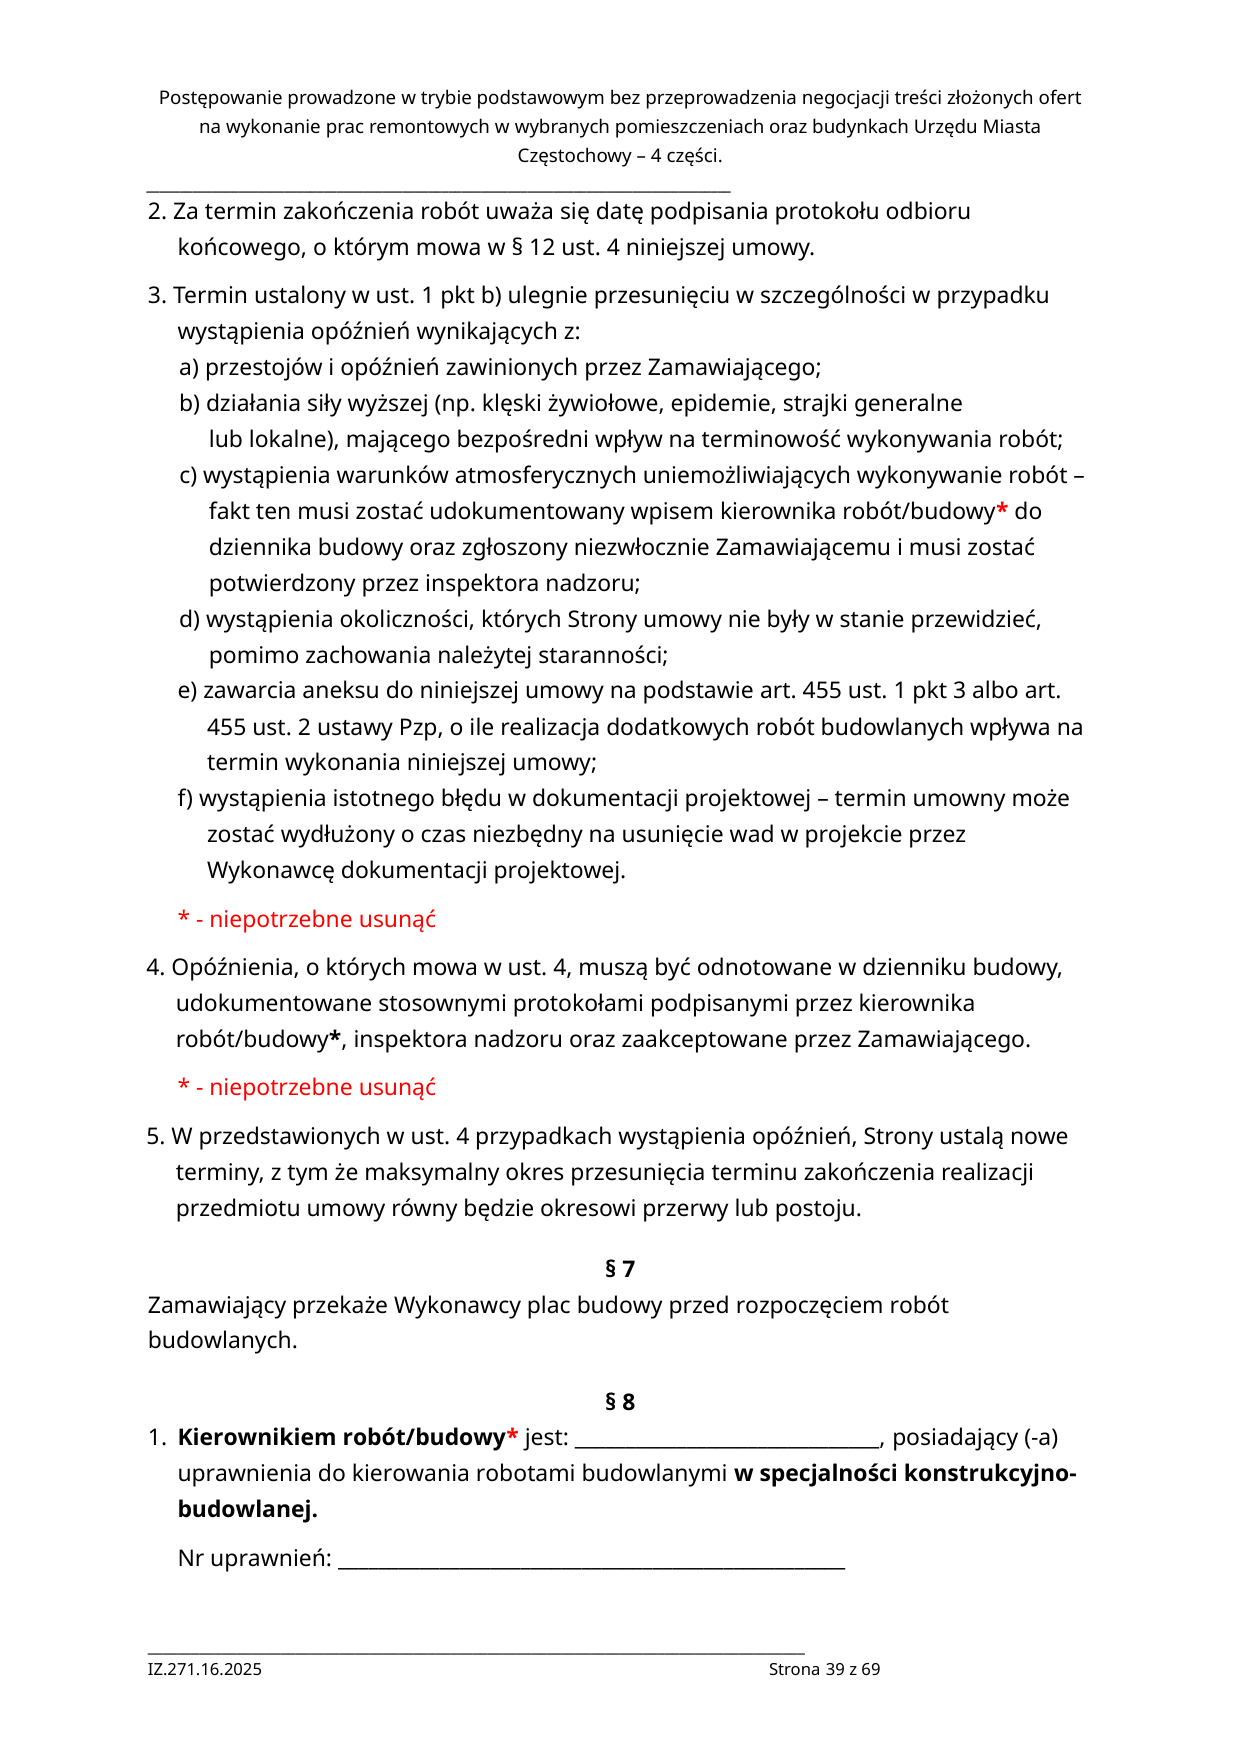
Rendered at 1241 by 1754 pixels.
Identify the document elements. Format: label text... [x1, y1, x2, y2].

text d) wystąpienia okoliczności, których Strony umowy nie były w stanie przewidzieć, pomimo zachowania należytej staranności; [179, 603, 1092, 670]
text Nr uprawnień: __________________________________________________ [177, 1542, 1092, 1573]
text Zamawiający przekaże Wykonawcy plac budowy przed rozpoczęciem robót budowlanych. [148, 1288, 1092, 1356]
text § 7 [148, 1253, 1092, 1284]
text f) wystąpienia istotnego błędu w dokumentacji projektowej – termin umowny może zostać wydłużony o czas niezbędny na usunięcie wad w projekcie przez Wykonawcę dokumentacji projektowej. [177, 782, 1092, 885]
text * - niepotrzebne usunąć [177, 1071, 1092, 1103]
text 3. Termin ustalony w ust. 1 pkt b) ulegnie przesunięciu w szczególności w przypadku wystąpienia opóźnień wynikających z: [148, 279, 1092, 346]
text * - niepotrzebne usunąć [177, 903, 1092, 934]
text e) zawarcia aneksu do niniejszej umowy na podstawie art. 455 ust. 1 pkt 3 albo art. 455 ust. 2 ustawy Pzp, o ile realizacja dodatkowych robót budowlanych wpływa na termin wykonania niniejszej umowy; [177, 674, 1092, 778]
text c) wystąpienia warunków atmosferycznych uniemożliwiających wykonywanie robót – fakt ten musi zostać udokumentowany wpisem kierownika robót/budowy* do dziennika budowy oraz zgłoszony niezwłocznie Zamawiającemu i musi zostać potwierdzony przez inspektora nadzoru; [179, 459, 1092, 598]
text 4. Opóźnienia, o których mowa w ust. 4, muszą być odnotowane w dzienniku budowy, udokumentowane stosownymi protokołami podpisanymi przez kierownika robót/budowy*, inspektora nadzoru oraz zaakceptowane przez Zamawiającego. [146, 951, 1092, 1054]
text 5. W przedstawionych w ust. 4 przypadkach wystąpienia opóźnień, Strony ustalą nowe terminy, z tym że maksymalny okres przesunięcia terminu zakończenia realizacji przedmiotu umowy równy będzie okresowi przerwy lub postoju. [146, 1120, 1092, 1223]
text b) działania siły wyższej (np. klęski żywiołowe, epidemie, strajki generalne lub lokalne), mającego bezpośredni wpływ na terminowość wykonywania robót; [179, 387, 1092, 454]
text § 8 [148, 1385, 1092, 1417]
text 1. Kierownikiem robót/budowy* jest: ______________________________, posiadający (-a) uprawnienia do kierowania robotami budowlanymi w specjalności konstrukcyjno-budowlanej. [148, 1421, 1092, 1524]
text 2. Za termin zakończenia robót uważa się datę podpisania protokołu odbioru końcowego, o którym mowa w § 12 ust. 4 niniejszej umowy. [148, 195, 1092, 262]
text a) przestojów i opóźnień zawinionych przez Zamawiającego; [179, 351, 1092, 382]
